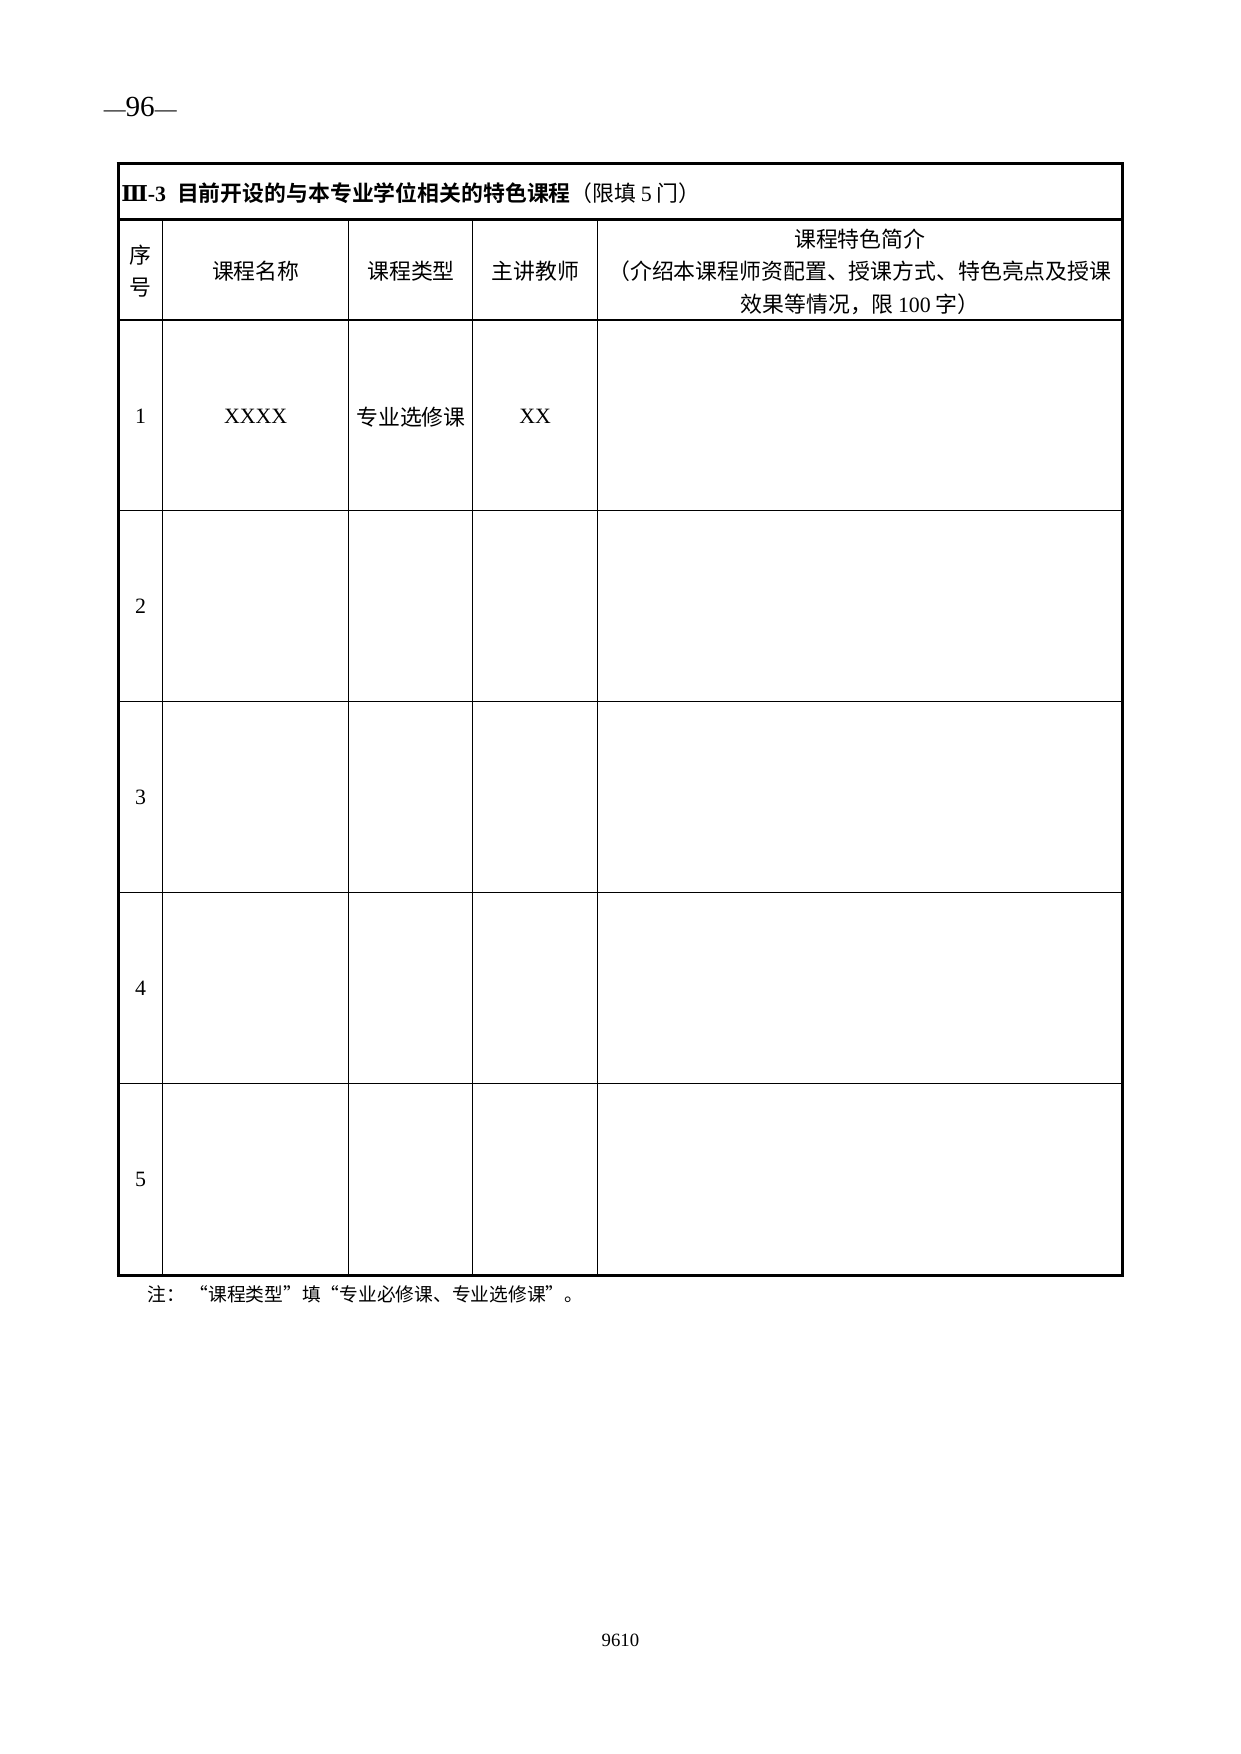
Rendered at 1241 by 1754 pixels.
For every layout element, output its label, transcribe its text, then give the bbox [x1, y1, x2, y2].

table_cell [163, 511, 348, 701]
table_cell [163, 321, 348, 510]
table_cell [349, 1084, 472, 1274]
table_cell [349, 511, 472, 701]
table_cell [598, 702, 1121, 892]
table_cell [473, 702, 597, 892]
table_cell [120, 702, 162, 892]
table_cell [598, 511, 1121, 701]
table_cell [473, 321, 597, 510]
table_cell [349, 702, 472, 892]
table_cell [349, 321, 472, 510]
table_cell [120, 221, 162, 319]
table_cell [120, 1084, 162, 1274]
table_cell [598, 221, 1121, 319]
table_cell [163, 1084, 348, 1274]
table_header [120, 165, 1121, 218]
text 注： “课程类型”填“专业必修课、专业选修课”。 [148, 1277, 1092, 1309]
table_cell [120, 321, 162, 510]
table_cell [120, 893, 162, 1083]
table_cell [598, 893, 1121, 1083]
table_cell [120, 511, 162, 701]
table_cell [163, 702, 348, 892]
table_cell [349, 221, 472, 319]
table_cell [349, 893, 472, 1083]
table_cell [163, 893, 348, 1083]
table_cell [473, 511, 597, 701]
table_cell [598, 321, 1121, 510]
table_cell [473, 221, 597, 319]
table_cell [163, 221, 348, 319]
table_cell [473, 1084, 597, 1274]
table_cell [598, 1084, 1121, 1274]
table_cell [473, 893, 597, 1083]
